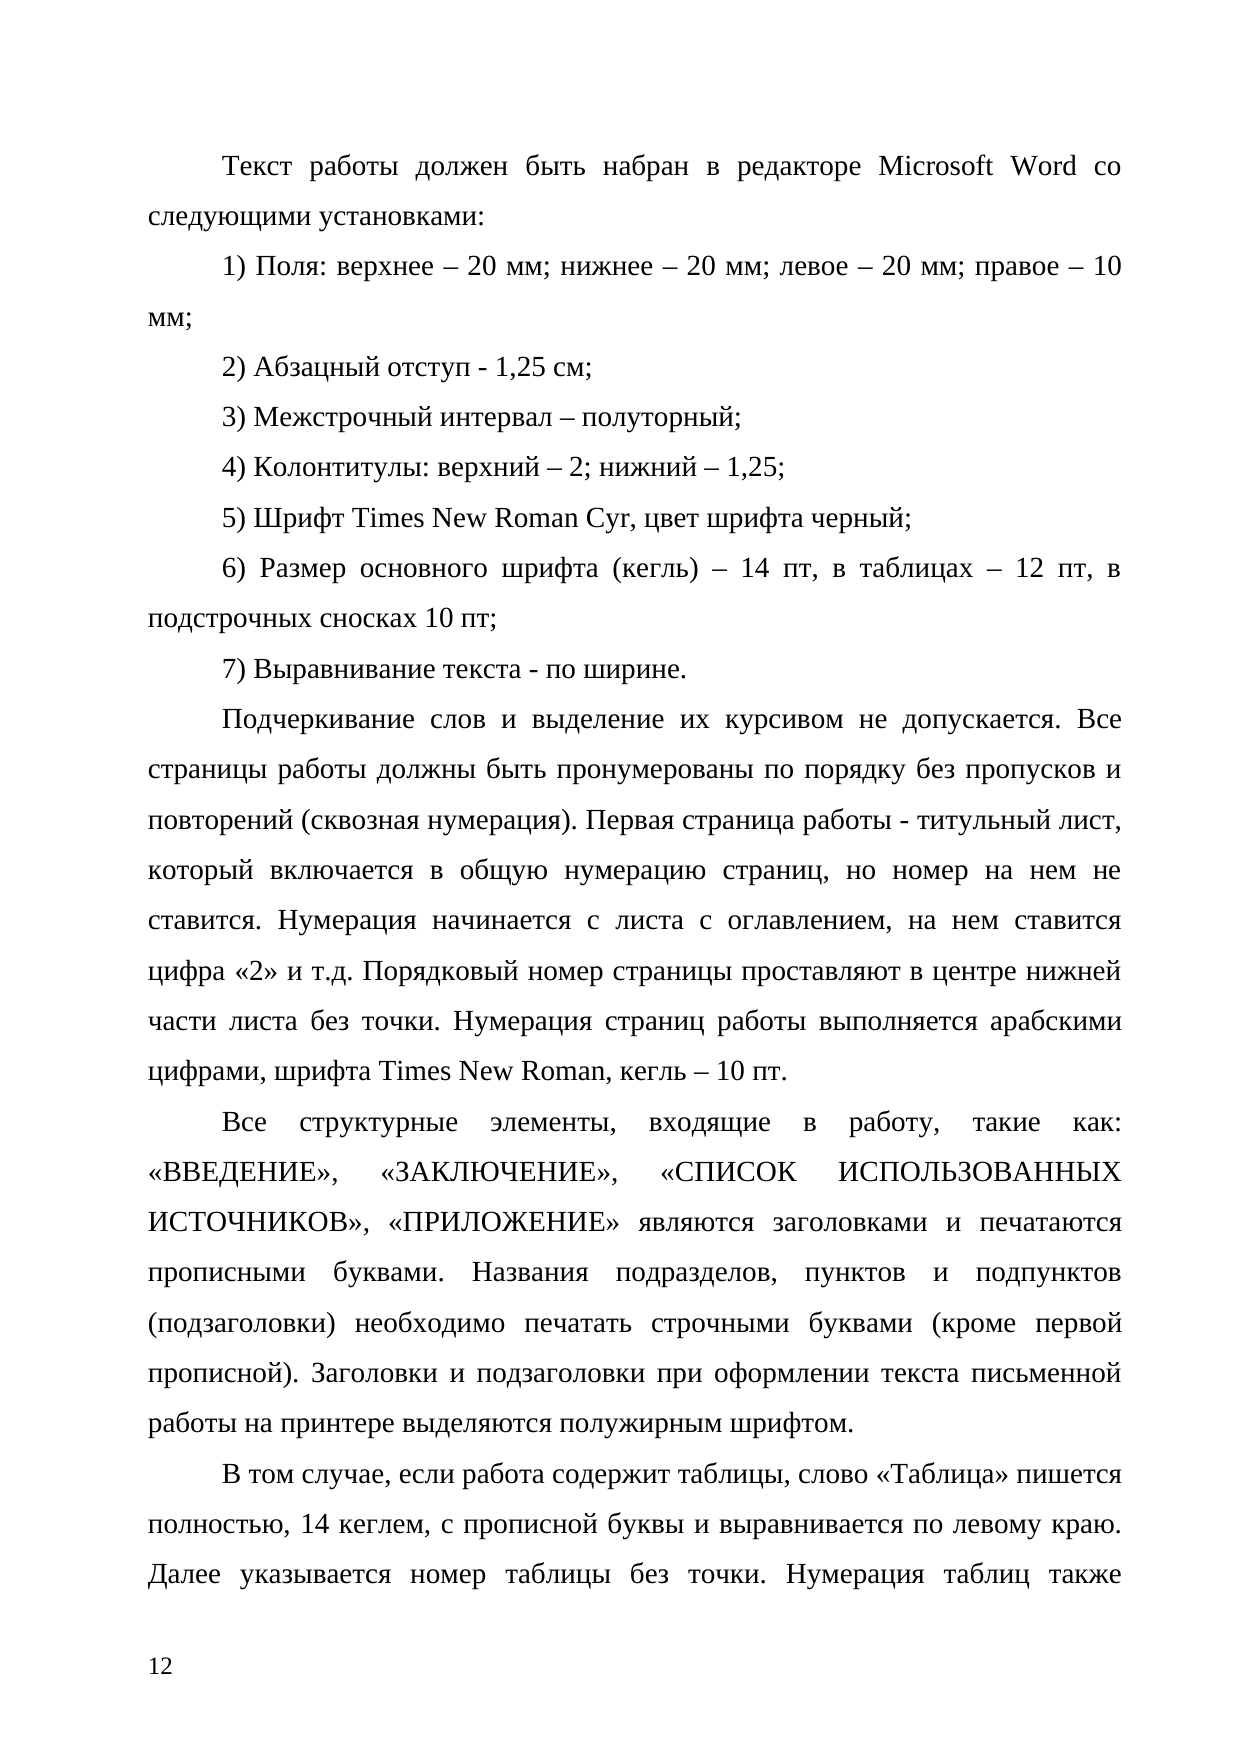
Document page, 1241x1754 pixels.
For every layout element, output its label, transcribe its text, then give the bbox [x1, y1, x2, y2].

text Все структурные элементы, входящие в работу, такие как: «ВВЕДЕНИЕ», «ЗАКЛЮЧЕНИЕ», «СПИСОК ИСПОЛЬЗОВАННЫХ ИСТОЧНИКОВ», «ПРИЛОЖЕНИЕ» являются заголовками и печатаются прописными буквами. Названия подразделов, пунктов и подпунктов (подзаголовки) необходимо печатать строчными буквами (кроме первой прописной). Заголовки и подзаголовки при оформлении текста письменной работы на принтере выделяются полужирным шрифтом. [148, 1104, 1123, 1439]
text 4) Колонтитулы: верхний – 2; нижний – 1,25; [148, 449, 1123, 483]
text 5) Шрифт Times New Roman Cyr, цвет шрифта черный; [148, 500, 1123, 533]
text Подчеркивание слов и выделение их курсивом не допускается. Все страницы работы должны быть пронумерованы по порядку без пропусков и повторений (сквозная нумерация). Первая страница работы - титульный лист, который включается в общую нумерацию страниц, но номер на нем не ставится. Нумерация начинается с листа с оглавлением, на нем ставится цифра «2» и т.д. Порядковый номер страницы проставляют в центре нижней части листа без точки. Нумерация страниц работы выполняется арабскими цифрами, шрифта Times New Roman, кегль – 10 пт. [148, 701, 1123, 1087]
text Текст работы должен быть набран в редакторе Microsoft Word со следующими установками: [148, 148, 1123, 232]
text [148, 1456, 1123, 1590]
text 6) Размер основного шрифта (кегль) – 14 пт, в таблицах – 12 пт, в подстрочных сносках 10 пт; [148, 550, 1123, 634]
text 3) Межстрочный интервал – полуторный; [148, 399, 1123, 433]
text 2) Абзацный отступ - 1,25 см; [148, 349, 1123, 382]
text 7) Выравнивание текста - по ширине. [148, 651, 1123, 684]
text 1) Поля: верхнее – 20 мм; нижнее – 20 мм; левое – 20 мм; правое – 10 мм; [148, 248, 1123, 332]
